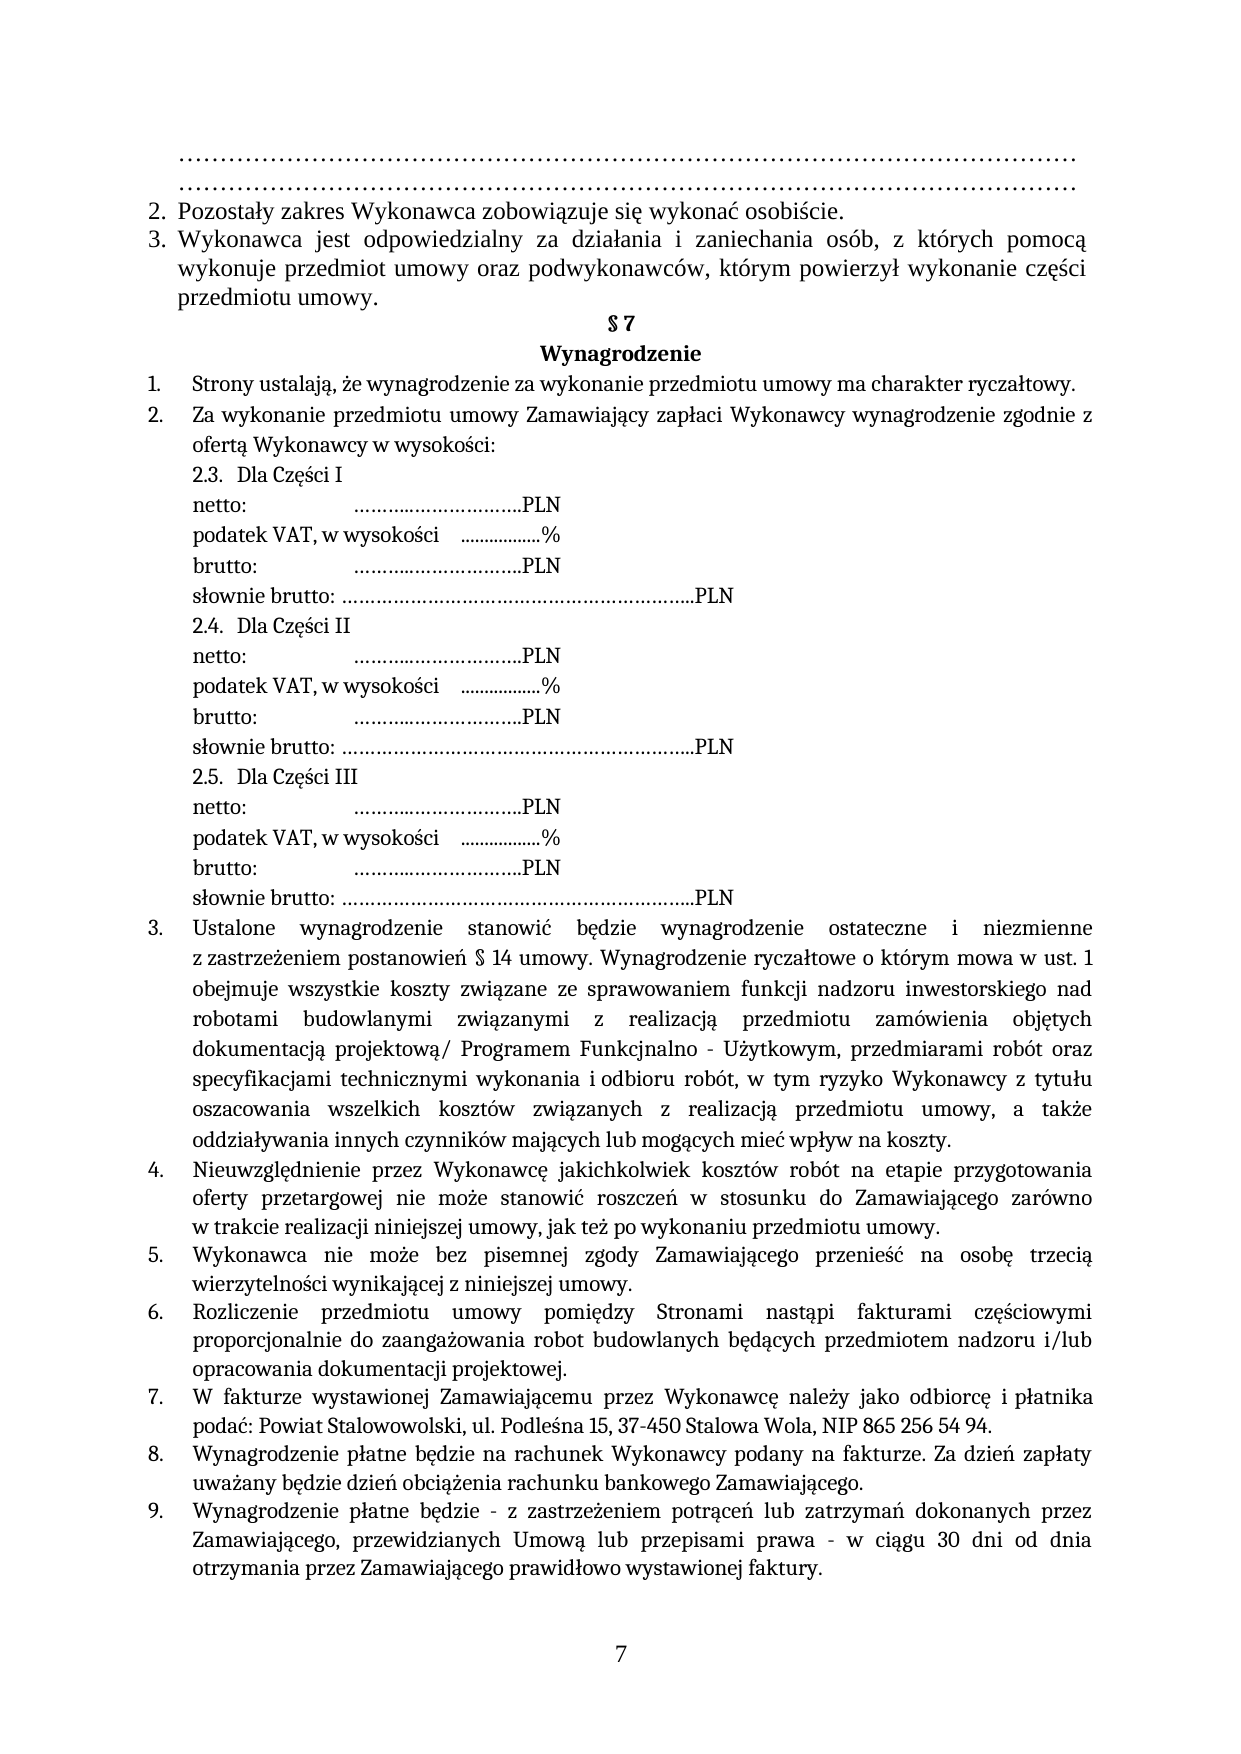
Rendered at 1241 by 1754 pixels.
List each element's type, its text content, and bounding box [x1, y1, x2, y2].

text Wynagrodzenie [148, 341, 1093, 367]
list Wykonawca jest odpowiedzialny za działania i zaniechania osób, z których pomocą wykonuje przedmiot umowy oraz podwykonawców, którym powierzył wykonanie części przedmiotu umowy. [148, 224, 1087, 311]
list Wykonawca nie może bez pisemnej zgody Zamawiającego przenieść na osobę trzecią wierzytelności wynikającej z niniejszej umowy. [148, 1242, 1093, 1297]
text słownie brutto: ……………………………………………………..PLN [192, 734, 1093, 760]
list Za wykonanie przedmiotu umowy Zamawiający zapłaci Wykonawcy wynagrodzenie zgodnie z ofertą Wykonawcy w wysokości: [148, 401, 1093, 458]
text § 7 [148, 311, 1093, 337]
text podatek VAT, w wysokości .................% [192, 824, 1093, 851]
list Wynagrodzenie płatne będzie na rachunek Wykonawcy podany na fakturze. Za dzień zapłaty uważany będzie dzień obciążenia rachunku bankowego Zamawiającego. [148, 1441, 1093, 1496]
list Strony ustalają, że wynagrodzenie za wykonanie przedmiotu umowy ma charakter ryczałtowy. [148, 371, 1093, 398]
text podatek VAT, w wysokości .................% [192, 522, 1093, 549]
list Nieuwzględnienie przez Wykonawcę jakichkolwiek kosztów robót na etapie przygotowania oferty przetargowej nie może stanowić roszczeń w stosunku do Zamawiającego zarówno w trakcie realizacji niniejszej umowy, jak też po wykonaniu przedmiotu umowy. [148, 1157, 1093, 1240]
list Dla Części I [192, 462, 1093, 488]
list Ustalone wynagrodzenie stanowić będzie wynagrodzenie ostateczne i niezmienne z zastrzeżeniem postanowień § 14 umowy. Wynagrodzenie ryczałtowe o którym mowa w ust. 1 obejmuje wszystkie koszty związane ze sprawowaniem funkcji nadzoru inwestorskiego nad robotami budowlanymi związanymi z realizacją przedmiotu zamówienia objętych dokumentacją projektową/ Programem Funkcjnalno - Użytkowym, przedmiarami robót oraz specyfikacjami technicznymi wykonania i odbioru robót, w tym ryzyko Wykonawcy z tytułu oszacowania wszelkich kosztów związanych z realizacją przedmiotu umowy, a także oddziaływania innych czynników mających lub mogących mieć wpływ na koszty. [148, 915, 1093, 1153]
text podatek VAT, w wysokości .................% [192, 673, 1093, 700]
text słownie brutto: ……………………………………………………..PLN [192, 583, 1093, 609]
list Rozliczenie przedmiotu umowy pomiędzy Stronami nastąpi fakturami częściowymi proporcjonalnie do zaangażowania robot budowlanych będących przedmiotem nadzoru i/lub opracowania dokumentacji projektowej. [148, 1299, 1093, 1382]
text netto: ………..……………….PLN [192, 643, 1093, 669]
text netto: ………..……………….PLN [192, 794, 1093, 821]
text słownie brutto: ……………………………………………………..PLN [192, 885, 1093, 911]
list W fakturze wystawionej Zamawiającemu przez Wykonawcę należy jako odbiorcę i płatnika podać: Powiat Stalowowolski, ul. Podleśna 15, 37-450 Stalowa Wola, NIP 865 256 54 94. [148, 1384, 1093, 1439]
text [177, 138, 1093, 196]
list Dla Części II [192, 613, 1093, 639]
list Wynagrodzenie płatne będzie - z zastrzeżeniem potrąceń lub zatrzymań dokonanych przez Zamawiającego, przewidzianych Umową lub przepisami prawa - w ciągu 30 dni od dnia otrzymania przez Zamawiającego prawidłowo wystawionej faktury. [148, 1498, 1093, 1581]
text brutto: ………..……………….PLN [192, 703, 1093, 730]
text netto: ………..……………….PLN [192, 492, 1093, 518]
text brutto: ………..……………….PLN [192, 854, 1093, 881]
list Dla Części III [192, 764, 1093, 790]
list Pozostały zakres Wykonawca zobowiązuje się wykonać osobiście. [148, 196, 1093, 224]
text brutto: ………..……………….PLN [192, 552, 1093, 579]
